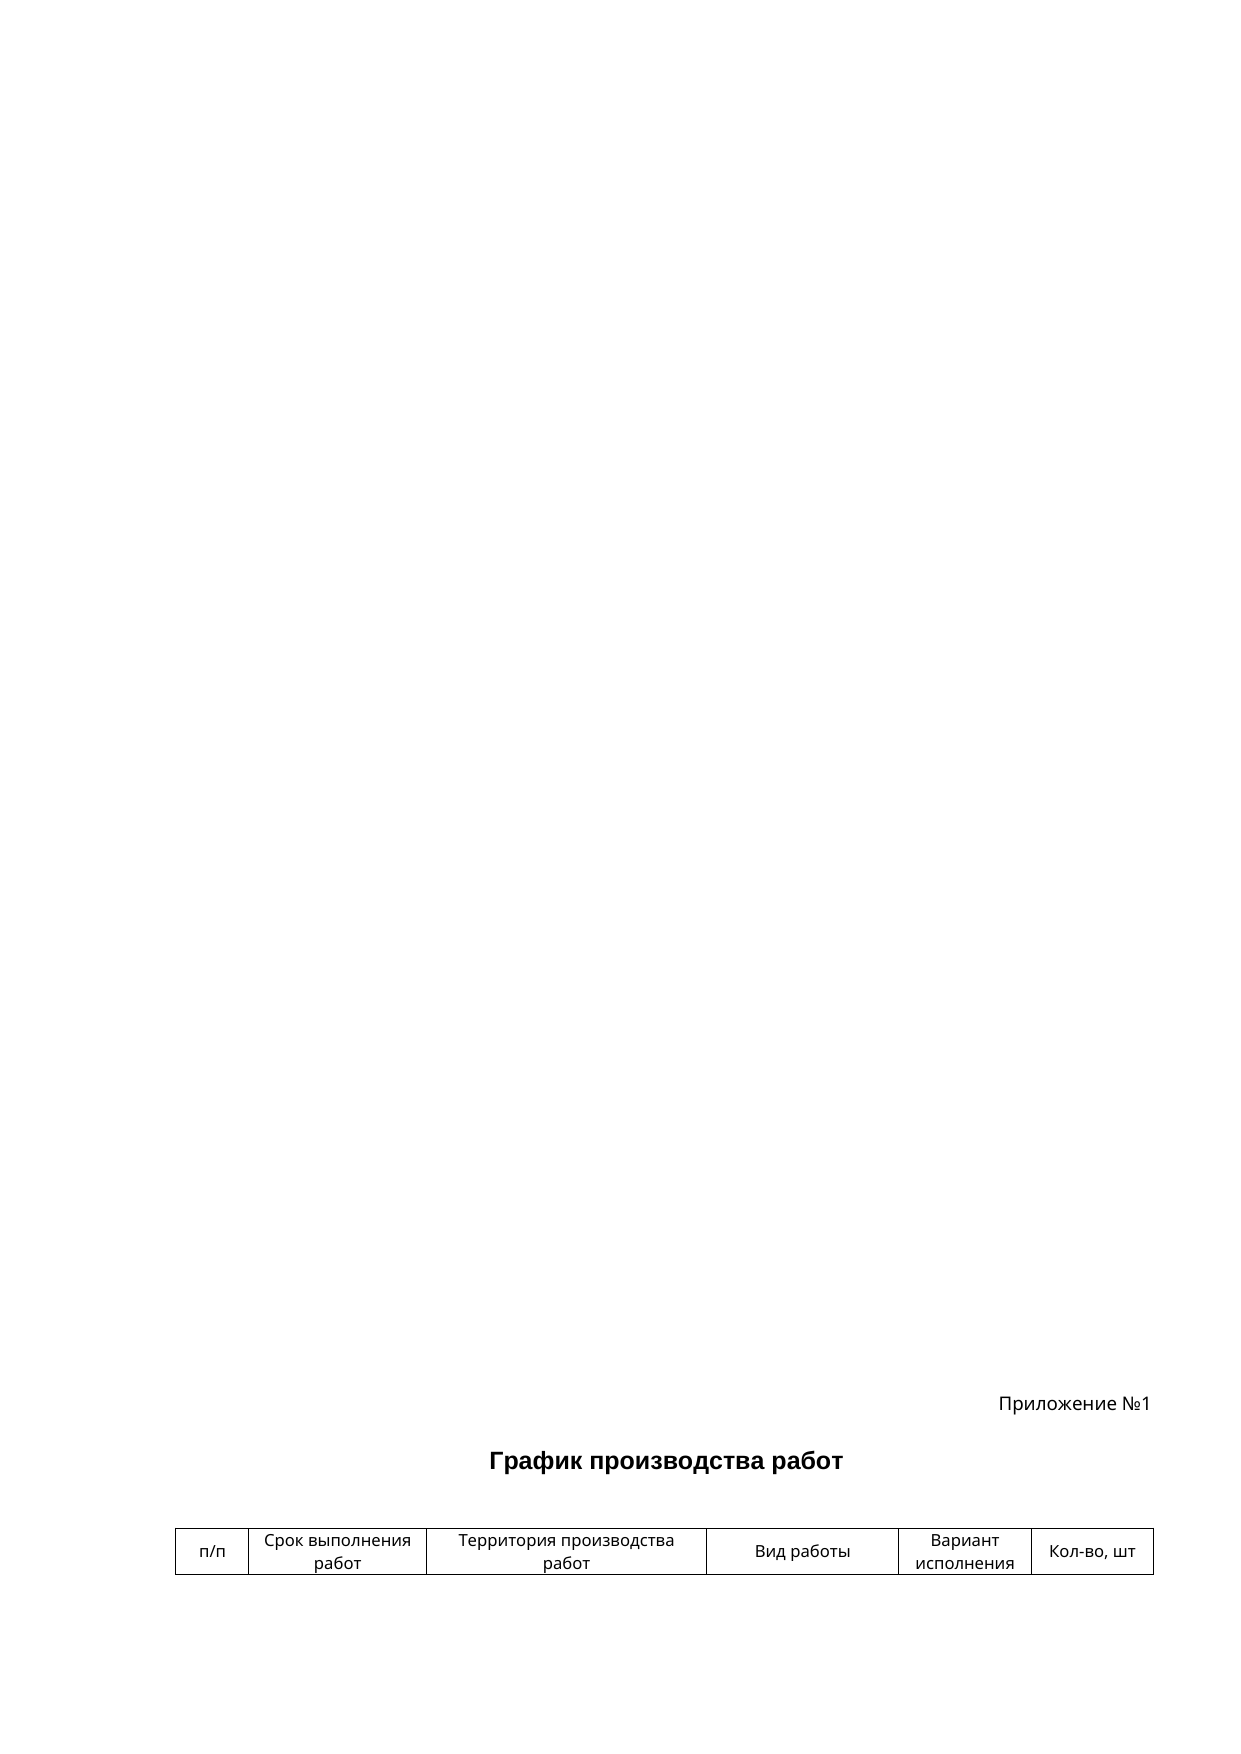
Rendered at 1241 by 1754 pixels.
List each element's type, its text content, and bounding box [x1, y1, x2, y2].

table_header Вид работы [707, 1529, 898, 1574]
subtitle Приложение №1 [886, 1391, 1152, 1416]
table_header Кол-во, шт [1032, 1529, 1153, 1574]
table_header Территория производства работ [427, 1529, 706, 1574]
table_header Срок выполнения работ [249, 1529, 426, 1574]
text График производства работ [544, 1451, 1152, 1474]
table_header Вариант исполнения [899, 1529, 1031, 1574]
table_header п/п [176, 1529, 248, 1574]
text График производства работ [181, 1451, 541, 1474]
